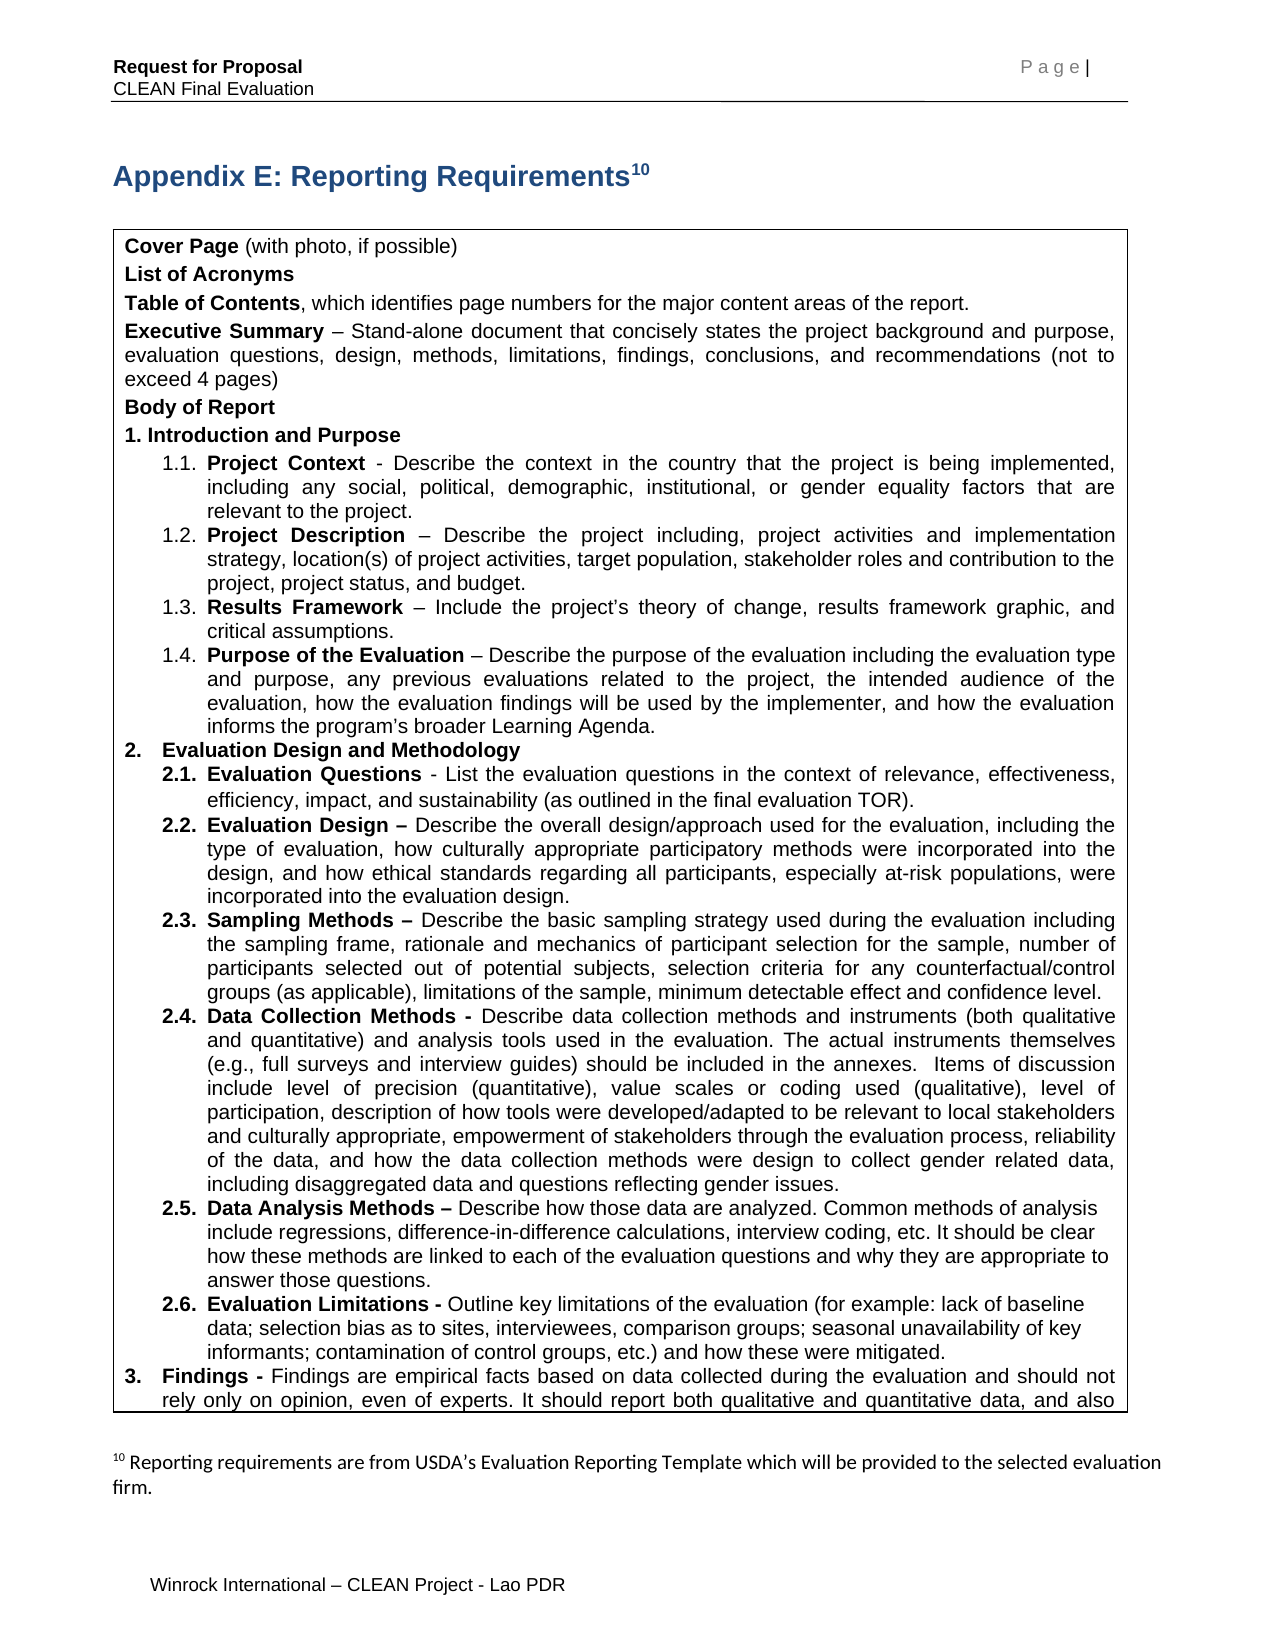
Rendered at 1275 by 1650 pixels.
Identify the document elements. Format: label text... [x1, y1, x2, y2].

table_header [114, 230, 1127, 1411]
subtitle Appendix E: Reporting Requirements [112, 159, 1172, 193]
